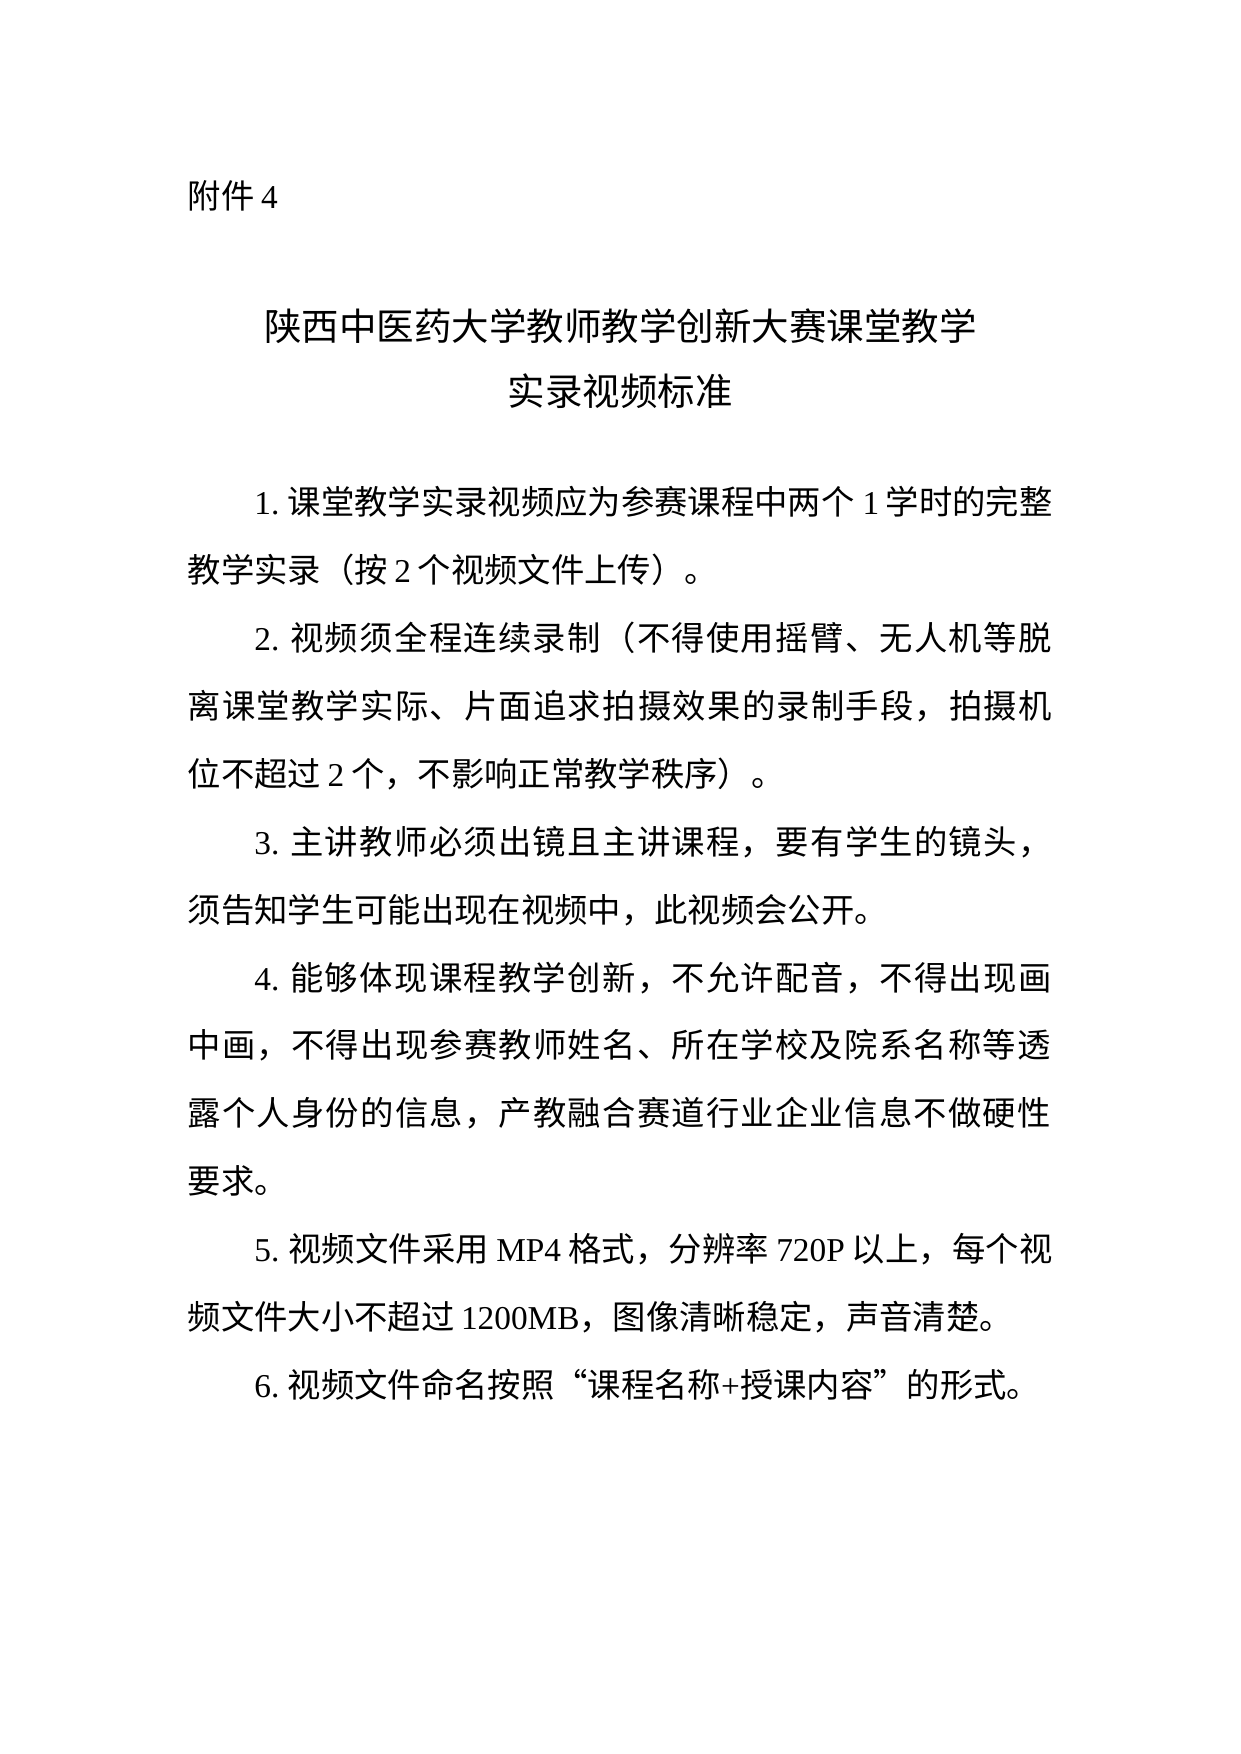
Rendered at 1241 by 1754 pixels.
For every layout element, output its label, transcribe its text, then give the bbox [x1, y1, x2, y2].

text 6. 视频文件命名按照“课程名称+授课内容”的形式。 [187, 1359, 1053, 1407]
text 3. 主讲教师必须出镜且主讲课程，要有学生的镜头，须告知学生可能出现在视频中，此视频会公开。 [187, 816, 1053, 932]
text 实录视频标准 [187, 357, 1053, 422]
text 2. 视频须全程连续录制（不得使用摇臂、无人机等脱离课堂教学实际、片面追求拍摄效果的录制手段，拍摄机位不超过2个，不影响正常教学秩序）。 [187, 612, 1053, 796]
text 1. 课堂教学实录视频应为参赛课程中两个1学时的完整教学实录（按2个视频文件上传）。 [187, 476, 1053, 592]
text 陕西中医药大学教师教学创新大赛课堂教学 [187, 292, 1053, 357]
text 5. 视频文件采用MP4格式，分辨率720P以上，每个视频文件大小不超过1200MB，图像清晰稳定，声音清楚。 [187, 1223, 1053, 1339]
text 4. 能够体现课程教学创新，不允许配音，不得出现画中画，不得出现参赛教师姓名、所在学校及院系名称等透露个人身份的信息，产教融合赛道行业企业信息不做硬性要求。 [187, 951, 1053, 1203]
text 附件4 [187, 162, 1053, 227]
